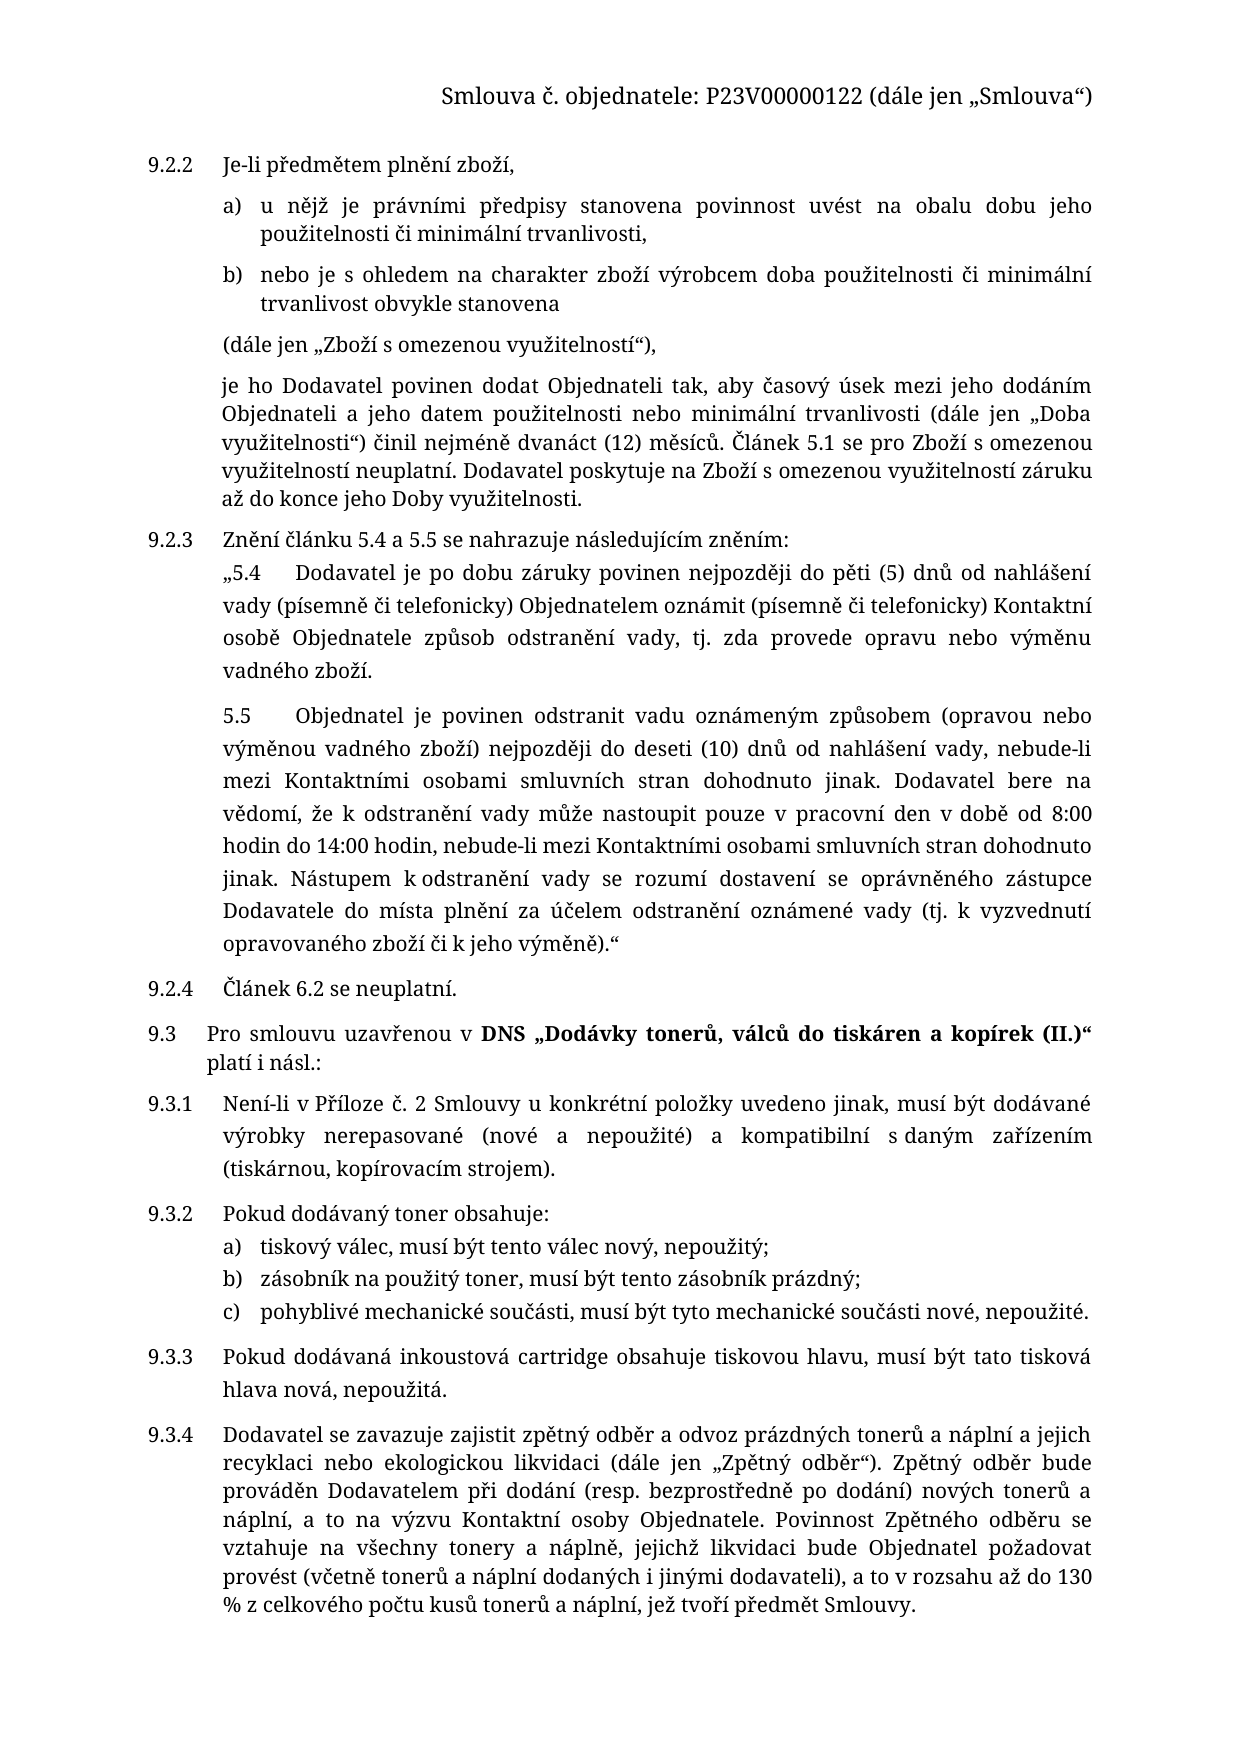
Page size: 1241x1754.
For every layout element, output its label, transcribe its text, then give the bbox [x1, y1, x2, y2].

list Není-li v Příloze č. 2 Smlouvy u konkrétní položky uvedeno jinak, musí být dodávané výrobky nerepasované (nové a nepoužité) a kompatibilní s daným zařízením (tiskárnou, kopírovacím strojem). [148, 1089, 1093, 1182]
list pohyblivé mechanické součásti, musí být tyto mechanické součásti nové, nepoužité. [223, 1297, 1093, 1325]
list Článek 6.2 se neuplatní. [148, 974, 1093, 1003]
list Dodavatel se zavazuje zajistit zpětný odběr a odvoz prázdných tonerů a náplní a jejich recyklaci nebo ekologickou likvidaci (dále jen „Zpětný odběr“). Zpětný odběr bude prováděn Dodavatelem při dodání (resp. bezprostředně po dodání) nových tonerů a náplní, a to na výzvu Kontaktní osoby Objednatele. Povinnost Zpětného odběru se vztahuje na všechny tonery a náplně, jejichž likvidaci bude Objednatel požadovat provést (včetně tonerů a náplní dodaných i jinými dodavateli), a to v rozsahu až do 130 % z celkového počtu kusů tonerů a náplní, jež tvoří předmět Smlouvy. [148, 1420, 1093, 1619]
list Pokud dodávaná inkoustová cartridge obsahuje tiskovou hlavu, musí být tato tisková hlava nová, nepoužitá. [148, 1342, 1093, 1403]
list 5.5 Objednatel je povinen odstranit vadu oznámeným způsobem (opravou nebo výměnou vadného zboží) nejpozději do deseti (10) dnů od nahlášení vady, nebude-li mezi Kontaktními osobami smluvních stran dohodnuto jinak. Dodavatel bere na vědomí, že k odstranění vady může nastoupit pouze v pracovní den v době od 8:00 hodin do 14:00 hodin, nebude-li mezi Kontaktními osobami smluvních stran dohodnuto jinak. Nástupem k odstranění vady se rozumí dostavení se oprávněného zástupce Dodavatele do místa plnění za účelem odstranění oznámené vady (tj. k vyzvednutí opravovaného zboží či k jeho výměně).“ [223, 701, 1093, 958]
list Pokud dodávaný toner obsahuje: [148, 1199, 1093, 1228]
text je ho Dodavatel povinen dodat Objednateli tak, aby časový úsek mezi jeho dodáním Objednateli a jeho datem použitelnosti nebo minimální trvanlivosti (dále jen „Doba využitelnosti“) činil nejméně dvanáct (12) měsíců. Článek 5.1 se pro Zboží s omezenou využitelností neuplatní. Dodavatel poskytuje na Zboží s omezenou využitelností záruku až do konce jeho Doby využitelnosti. [221, 371, 1093, 513]
list zásobník na použitý toner, musí být tento zásobník prázdný; [223, 1264, 1093, 1293]
list Pro smlouvu uzavřenou v DNS „Dodávky tonerů, válců do tiskáren a kopírek (II.)“ platí i násl.: [148, 1019, 1093, 1076]
list tiskový válec, musí být tento válec nový, nepoužitý; [223, 1232, 1093, 1260]
list u nějž je právními předpisy stanovena povinnost uvést na obalu dobu jeho použitelnosti či minimální trvanlivosti, [223, 191, 1093, 248]
list Znění článku 5.4 a 5.5 se nahrazuje následujícím zněním: [148, 526, 1093, 554]
text (dále jen „Zboží s omezenou využitelností“), [223, 330, 1093, 358]
list „5.4 Dodavatel je po dobu záruky povinen nejpozději do pěti (5) dnů od nahlášení vady (písemně či telefonicky) Objednatelem oznámit (písemně či telefonicky) Kontaktní osobě Objednatele způsob odstranění vady, tj. zda provede opravu nebo výměnu vadného zboží. [223, 558, 1093, 684]
list Je-li předmětem plnění zboží, [148, 150, 1093, 179]
list nebo je s ohledem na charakter zboží výrobcem doba použitelnosti či minimální trvanlivost obvykle stanovena [223, 261, 1093, 317]
